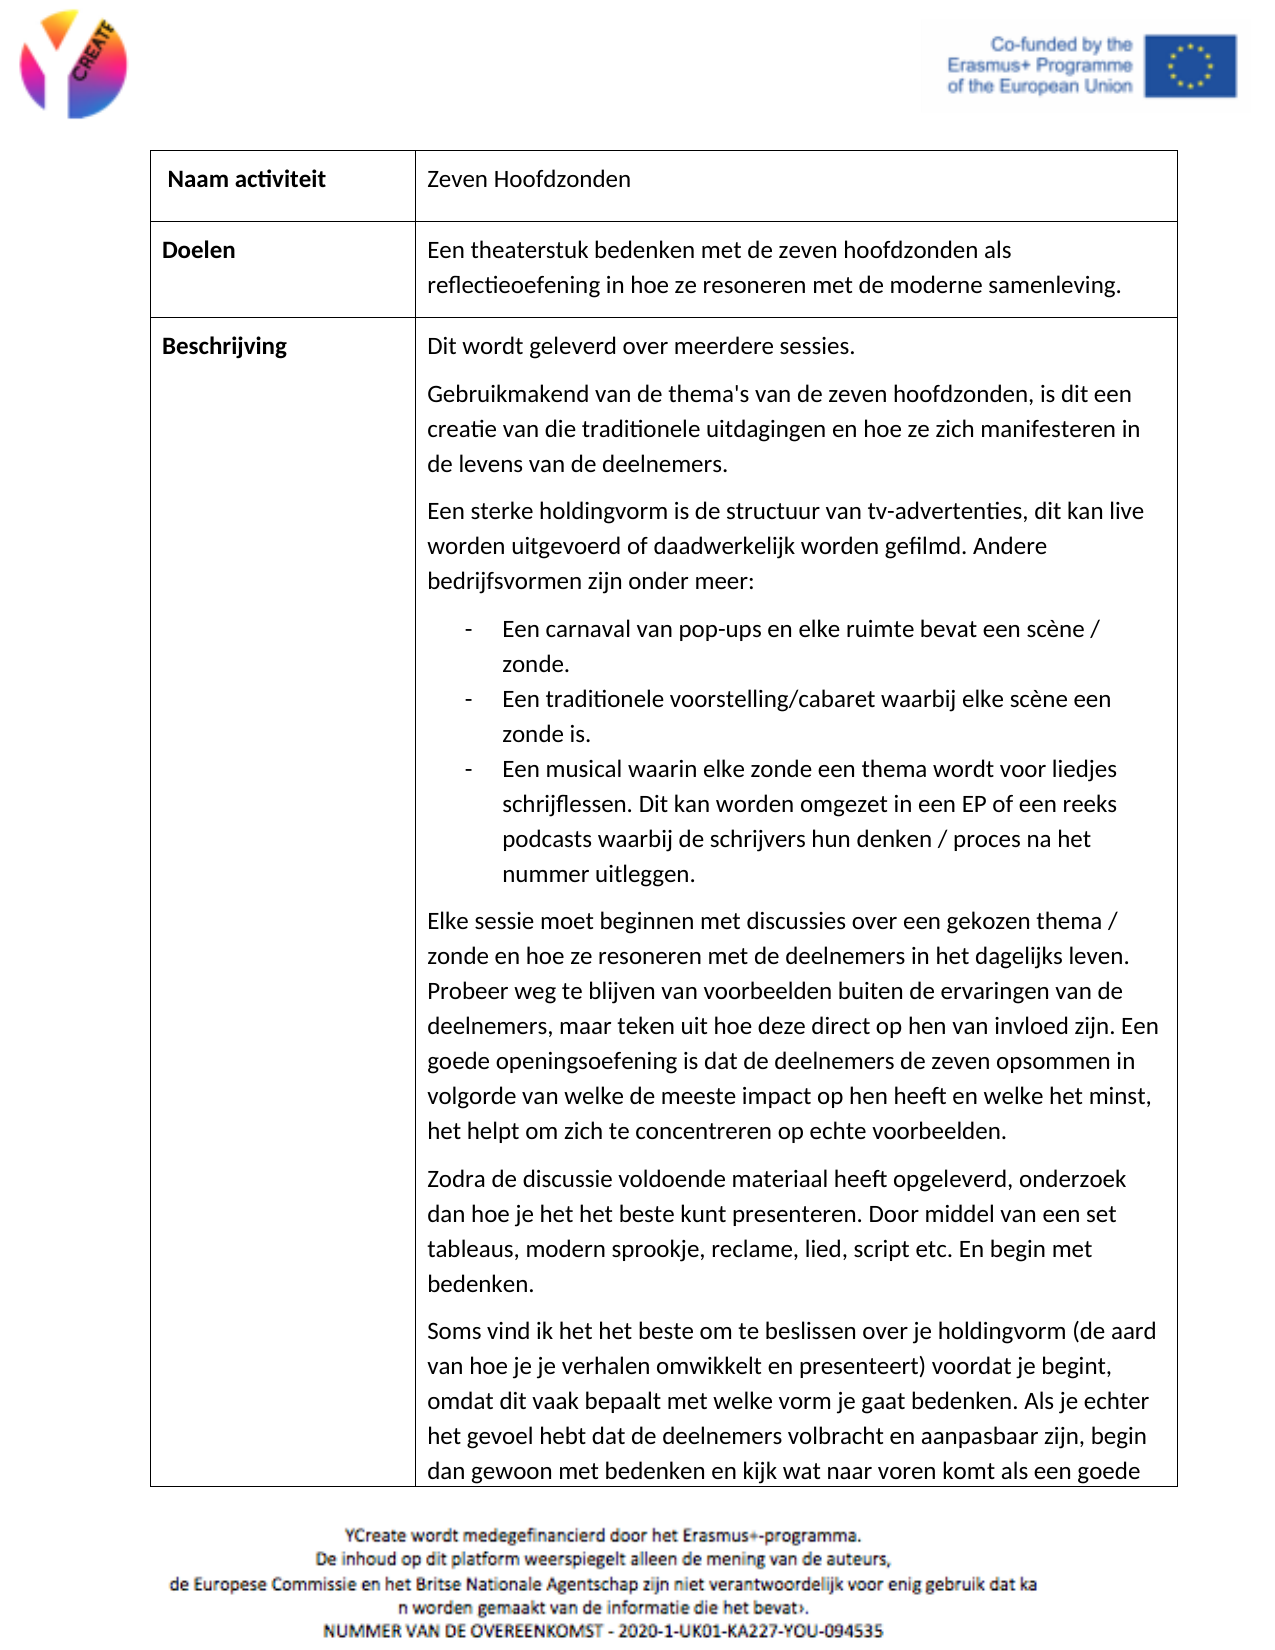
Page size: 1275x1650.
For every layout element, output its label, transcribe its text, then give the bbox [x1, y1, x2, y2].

picture [920, 18, 1259, 115]
table_cell Een theaterstuk bedenken met de zeven hoofdzonden als reflectieoefening in hoe ze resoneren met de moderne samenleving. [416, 222, 1177, 317]
table_cell Beschrijving [151, 318, 415, 1486]
table_header Naam activiteit [151, 151, 415, 221]
picture [0, 0, 173, 138]
picture [150, 1509, 1125, 1650]
table_header Zeven Hoofdzonden [416, 151, 1177, 221]
table_cell Doelen [151, 222, 415, 317]
